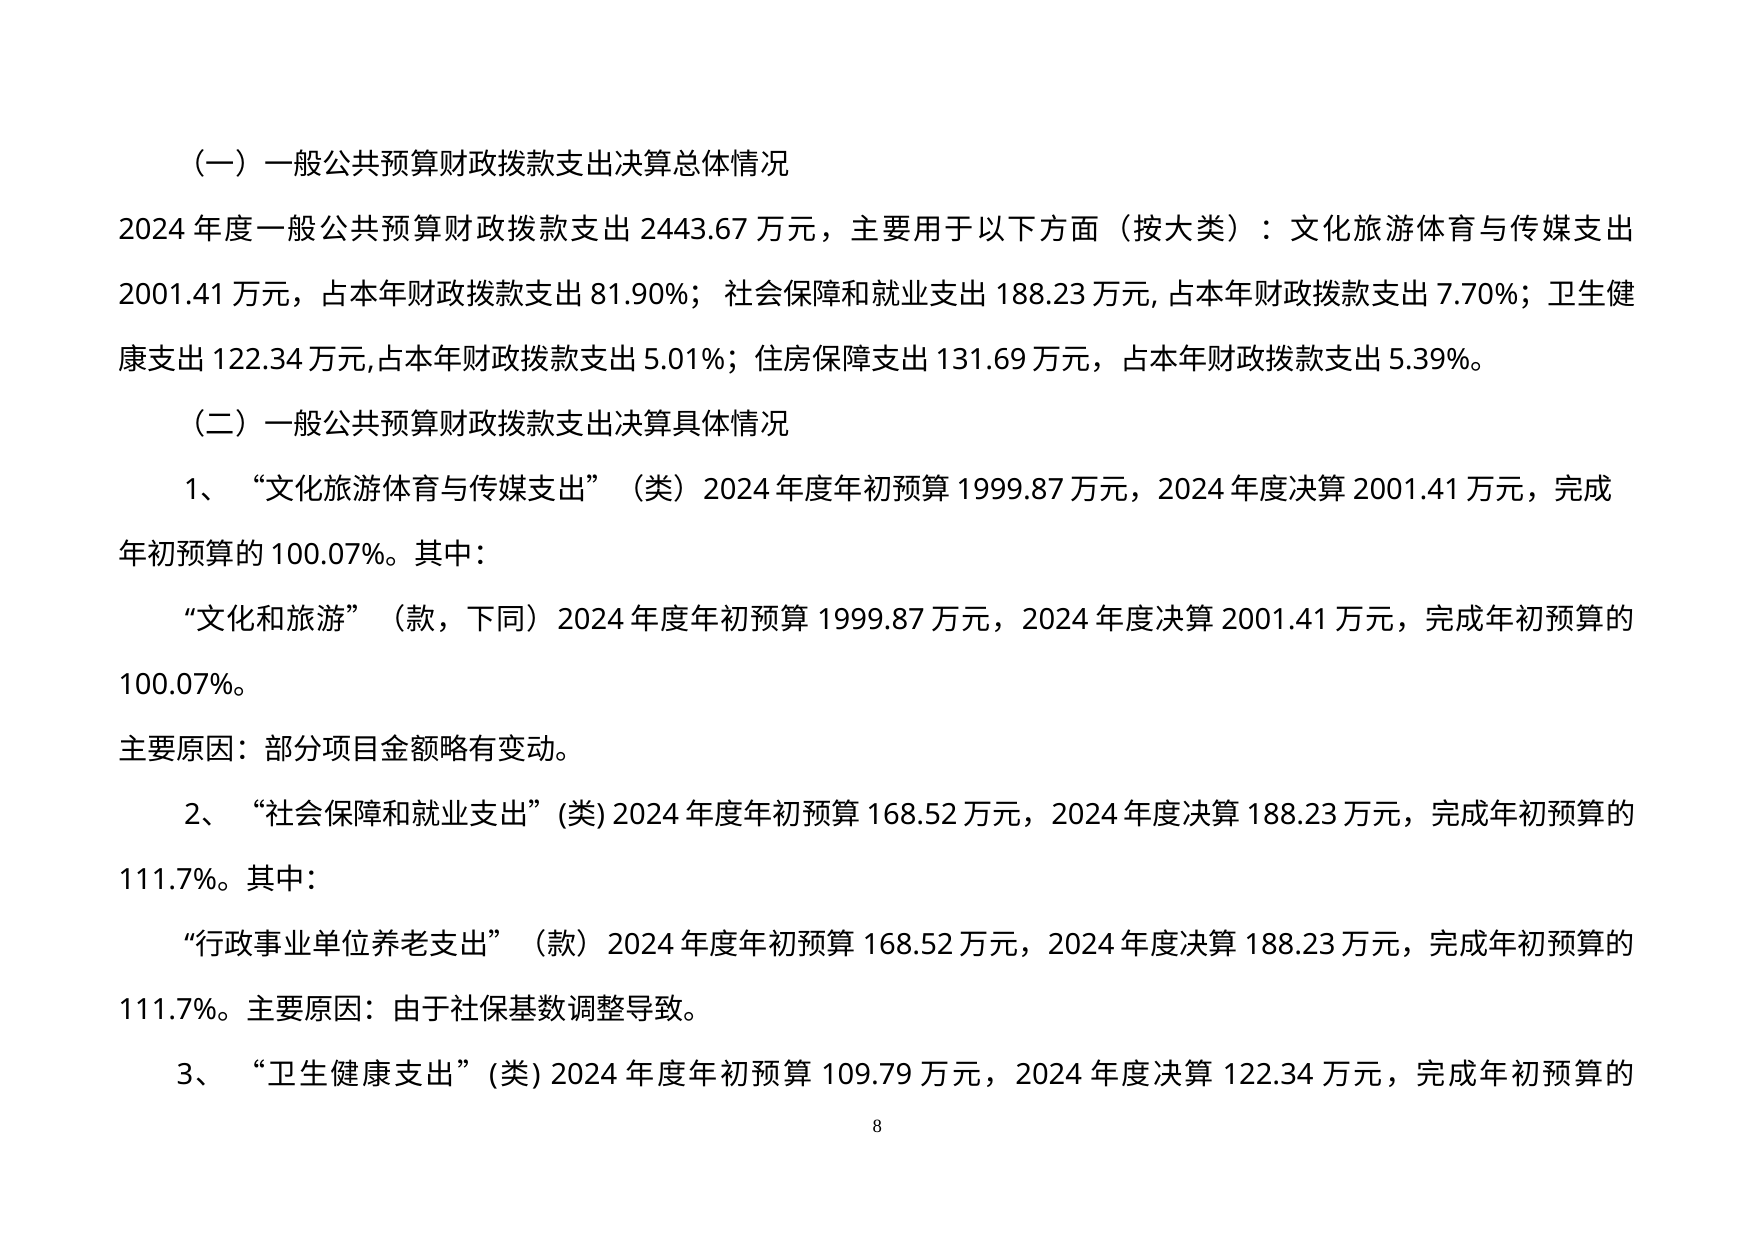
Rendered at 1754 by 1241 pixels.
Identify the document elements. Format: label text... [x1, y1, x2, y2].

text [118, 1039, 1636, 1104]
text “文化和旅游”（款，下同）2024年度年初预算1999.87万元，2024年度决算2001.41万元，完成年初预算的100.07%。 [118, 584, 1636, 714]
text （一）一般公共预算财政拨款支出决算总体情况 [118, 129, 1636, 194]
text （二）一般公共预算财政拨款支出决算具体情况 [118, 389, 1636, 454]
text “行政事业单位养老支出”（款）2024年度年初预算168.52万元，2024年度决算188.23万元，完成年初预算的111.7%。主要原因：由于社保基数调整导致。 [118, 909, 1636, 1039]
text 主要原因：部分项目金额略有变动。 [118, 714, 1636, 779]
text 1、 “文化旅游体育与传媒支出”（类）2024年度年初预算1999.87万元，2024年度决算2001.41万元，完成年初预算的100.07%。其中： [118, 454, 1636, 584]
text 2、 “社会保障和就业支出”(类) 2024年度年初预算168.52万元，2024年度决算188.23万元，完成年初预算的111.7%。其中： [118, 779, 1636, 909]
text 2024年度一般公共预算财政拨款支出2443.67万元，主要用于以下方面（按大类）：文化旅游体育与传媒支出2001.41万元，占本年财政拨款支出81.90%； 社会保障和就业支出188.23万元, 占本年财政拨款支出7.70%；卫生健康支出122.34万元,占本年财政拨款支出5.01%；住房保障支出131.69万元，占本年财政拨款支出5.39%。 [118, 194, 1636, 389]
